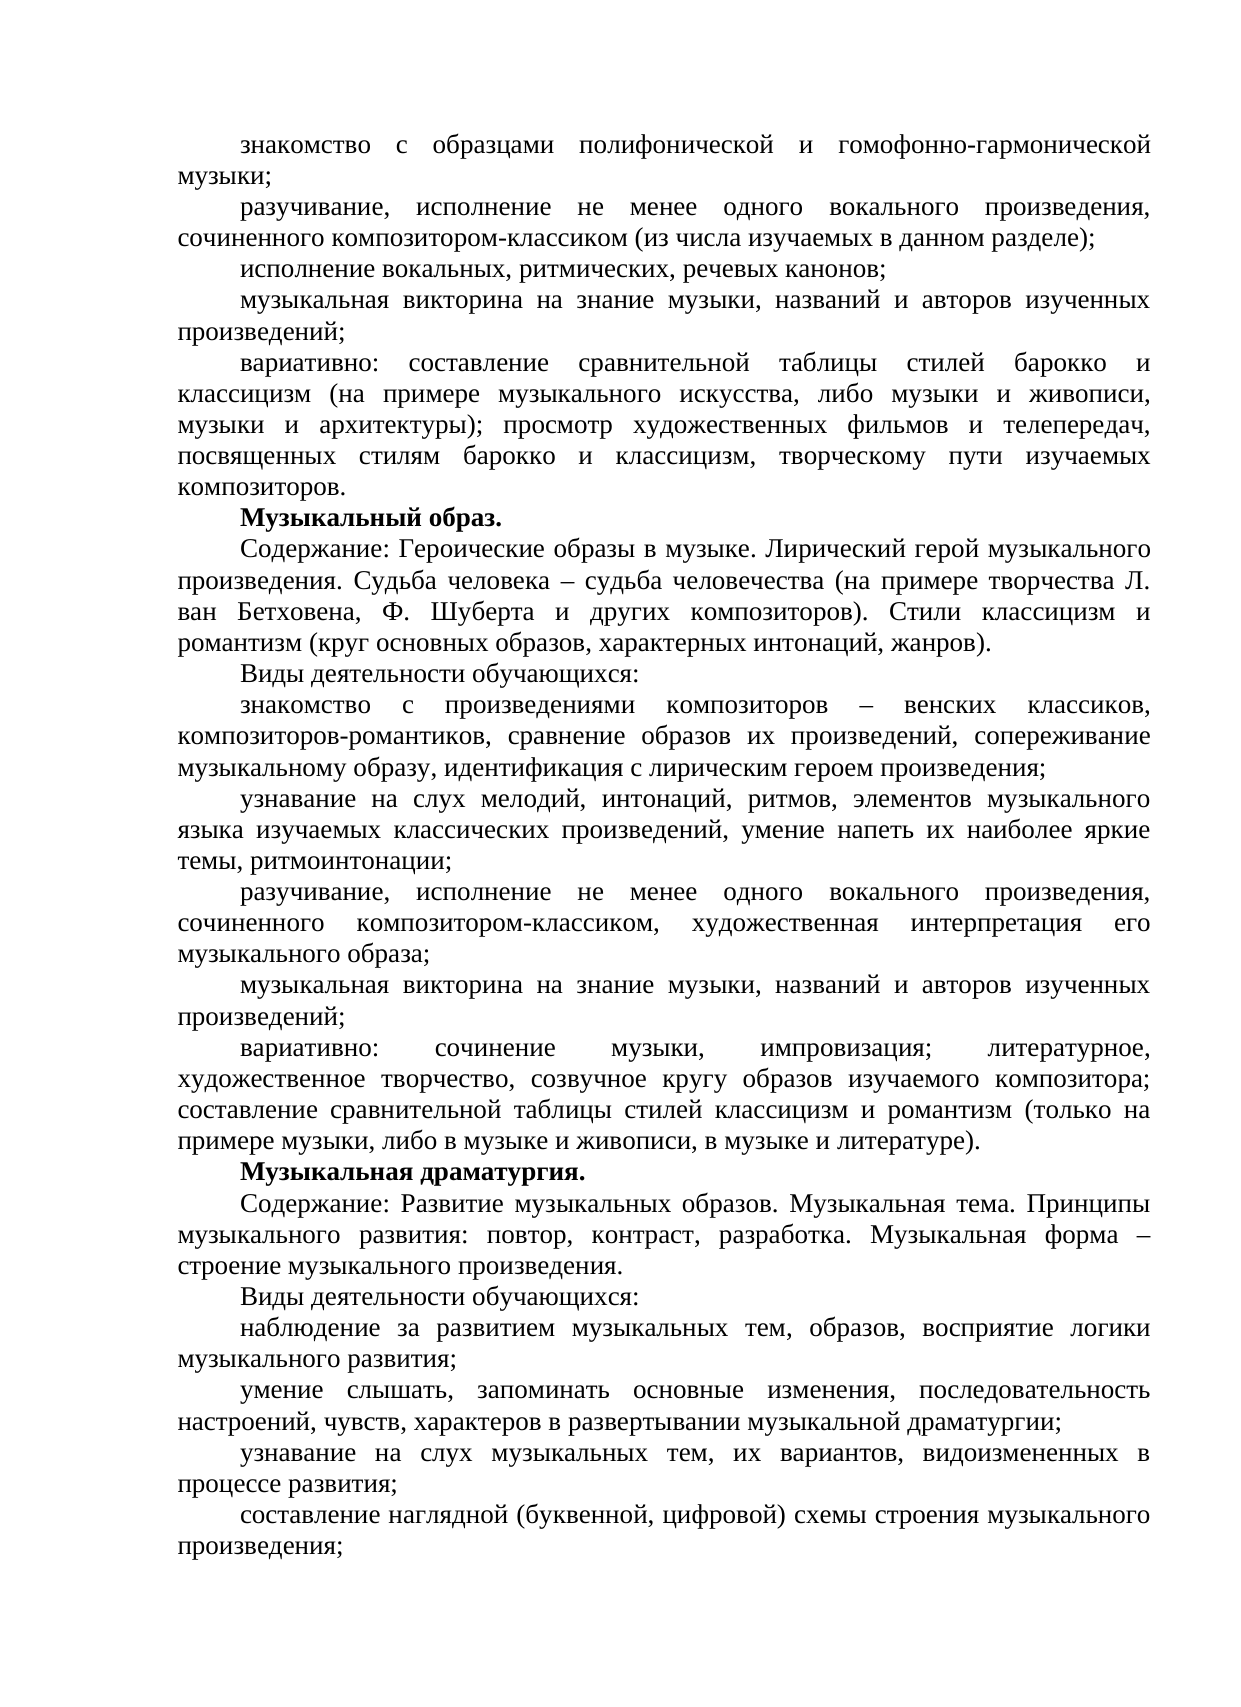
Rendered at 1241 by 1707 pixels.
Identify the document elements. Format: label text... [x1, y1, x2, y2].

text музыкальная викторина на знание музыки, названий и авторов изученных произведений; [177, 969, 1152, 1031]
text вариативно: составление сравнительной таблицы стилей барокко и классицизм (на примере музыкального искусства, либо музыки и живописи, музыки и архитектуры); просмотр художественных фильмов и телепередач, посвященных стилям барокко и классицизм, творческому пути изучаемых композиторов. [177, 346, 1152, 501]
text знакомство с образцами полифонической и гомофонно-гармонической музыки; [177, 128, 1152, 190]
text знакомство с произведениями композиторов – венских классиков, композиторов-романтиков, сравнение образов их произведений, сопереживание музыкальному образу, идентификация с лирическим героем произведения; [177, 688, 1152, 782]
text умение слышать, запоминать основные изменения, последовательность настроений, чувств, характеров в развертывании музыкальной драматургии; [177, 1373, 1152, 1436]
text исполнение вокальных, ритмических, речевых канонов; [177, 252, 1152, 283]
text Музыкальная драматургия. [177, 1156, 1152, 1187]
text Содержание: Развитие музыкальных образов. Музыкальная тема. Принципы музыкального развития: повтор, контраст, разработка. Музыкальная форма – строение музыкального произведения. [177, 1187, 1152, 1280]
text музыкальная викторина на знание музыки, названий и авторов изученных произведений; [177, 283, 1152, 346]
text наблюдение за развитием музыкальных тем, образов, восприятие логики музыкального развития; [177, 1311, 1152, 1373]
text вариативно: сочинение музыки, импровизация; литературное, художественное творчество, созвучное кругу образов изучаемого композитора; составление сравнительной таблицы стилей классицизм и романтизм (только на примере музыки, либо в музыке и живописи, в музыке и литературе). [177, 1031, 1152, 1156]
text разучивание, исполнение не менее одного вокального произведения, сочиненного композитором-классиком, художественная интерпретация его музыкального образа; [177, 875, 1152, 969]
text составление наглядной (буквенной, цифровой) схемы строения музыкального произведения; [177, 1498, 1152, 1560]
text Музыкальный образ. [177, 501, 1152, 533]
text Содержание: Героические образы в музыке. Лирический герой музыкального произведения. Судьба человека – судьба человечества (на примере творчества Л. ван Бетховена, Ф. Шуберта и других композиторов). Стили классицизм и романтизм (круг основных образов, характерных интонаций, жанров). [177, 533, 1152, 657]
text узнавание на слух мелодий, интонаций, ритмов, элементов музыкального языка изучаемых классических произведений, умение напеть их наиболее яркие темы, ритмоинтонации; [177, 782, 1152, 875]
text разучивание, исполнение не менее одного вокального произведения, сочиненного композитором-классиком (из числа изучаемых в данном разделе); [177, 190, 1152, 252]
text Виды деятельности обучающихся: [177, 657, 1152, 688]
text Виды деятельности обучающихся: [177, 1280, 1152, 1311]
text узнавание на слух музыкальных тем, их вариантов, видоизмененных в процессе развития; [177, 1436, 1152, 1498]
